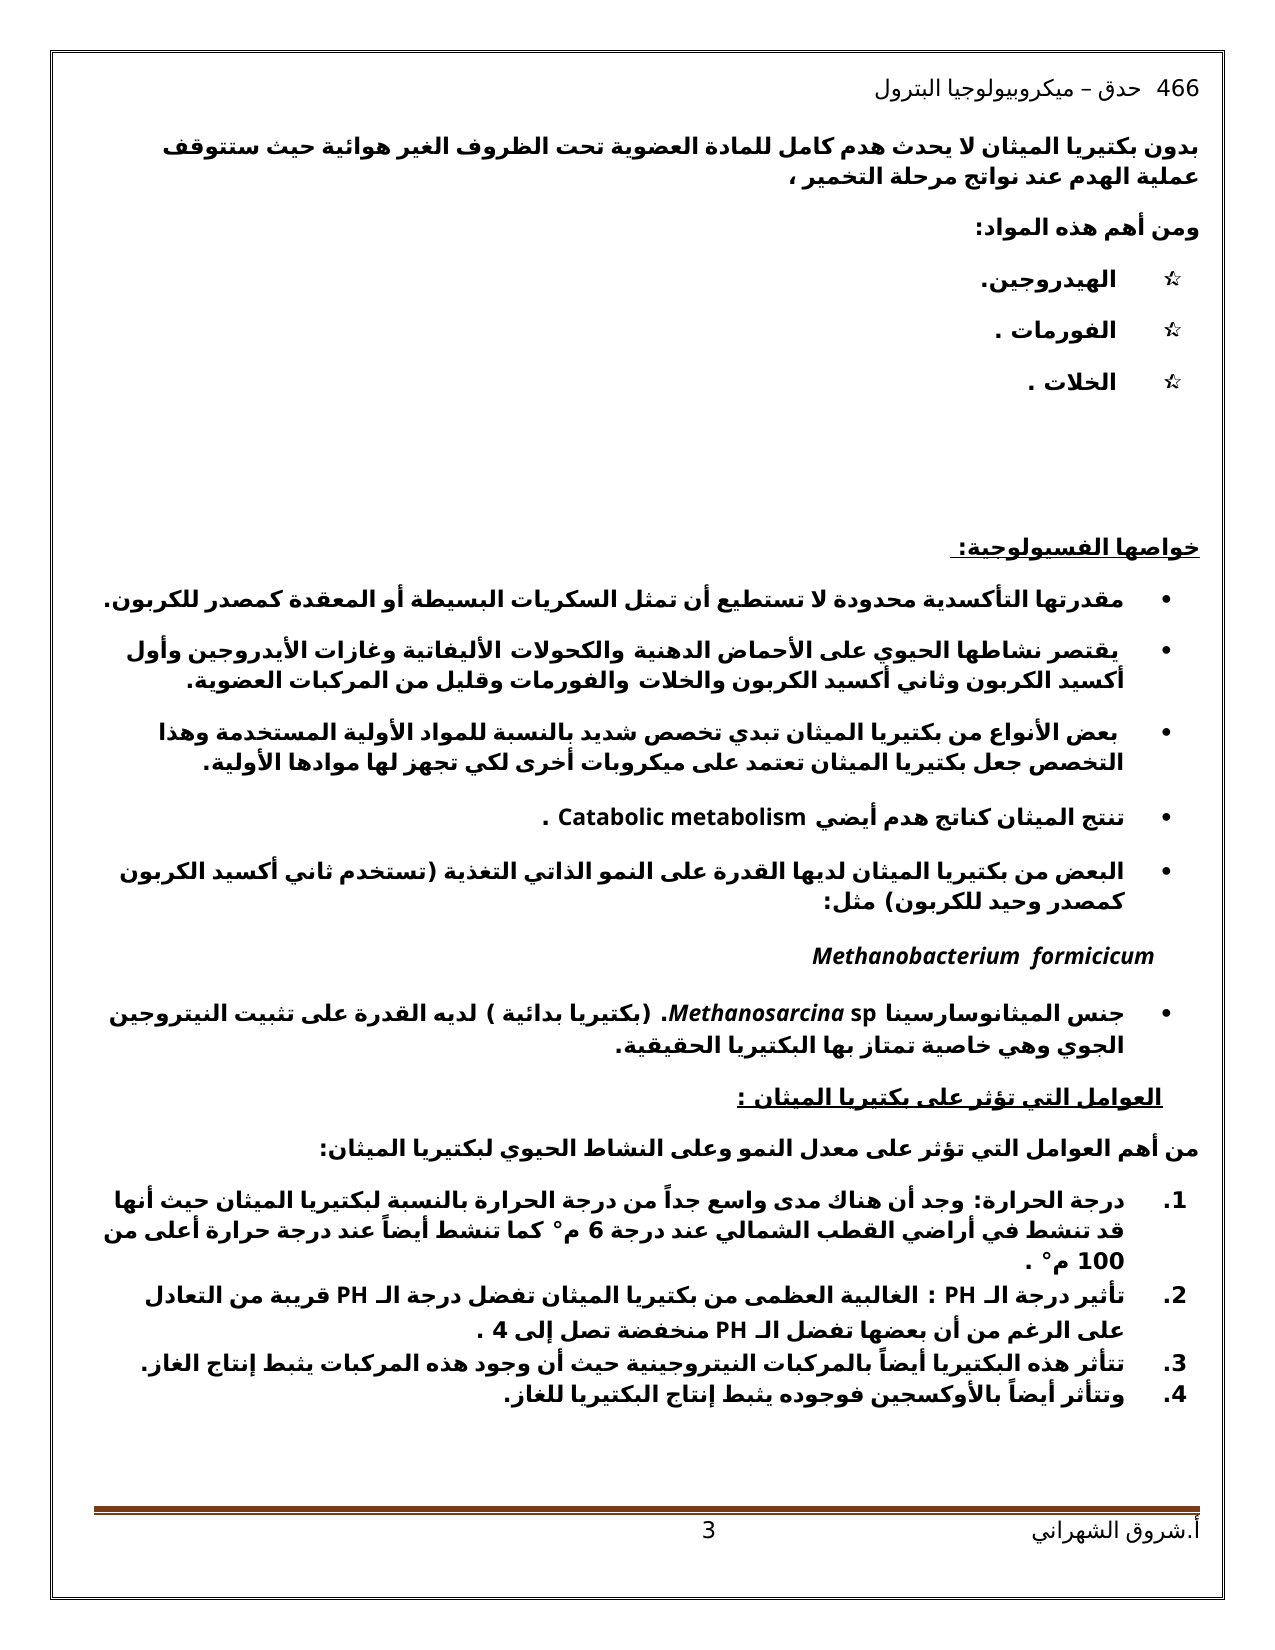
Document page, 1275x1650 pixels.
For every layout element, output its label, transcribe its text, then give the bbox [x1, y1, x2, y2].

list البعض من بكتيريا الميثان لديها القدرة على النمو الذاتي التغذية (تستخدم ثاني أكسيد الكربون كمصدر وحيد للكربون) مثل: [94, 858, 1162, 915]
text بدون بكتيريا الميثان لا يحدث هدم كامل للمادة العضوية تحت الظروف الغير هوائية حيث ستتوقف عملية الهدم عند نواتج مرحلة التخمير ، [94, 133, 1200, 189]
list درجة الحرارة: وجد أن هناك مدى واسع جداً من درجة الحرارة بالنسبة لبكتيريا الميثان حيث أنها قد تنشط في أراضي القطب الشمالي عند درجة 6 م° كما تنشط أيضاً عند درجة حرارة أعلى من 100 م° . [94, 1187, 1162, 1275]
list تأثير درجة الـ PH : الغالبية العظمى من بكتيريا الميثان تفضل درجة الـ PH قريبة من التعادل على الرغم من أن بعضها تفضل الـ PH منخفضة تصل إلى 4 . [94, 1279, 1162, 1345]
text Methanobacterium formicicum [94, 940, 1162, 971]
list تنتج الميثان كناتج هدم أيضي Catabolic metabolism . [94, 801, 1162, 832]
list الهيدروجين. [94, 266, 1162, 293]
list جنس الميثانوسارسينا Methanosarcina sp. (بكتيريا بدائية ) لديه القدرة على تثبيت النيتروجين الجوي وهي خاصية تمتاز بها البكتيريا الحقيقية. [94, 997, 1162, 1059]
list مقدرتها التأكسدية محدودة لا تستطيع أن تمثل السكريات البسيطة أو المعقدة كمصدر للكربون. [94, 586, 1162, 612]
text ومن أهم هذه المواد: [94, 214, 1200, 241]
text خواصها الفسيولوجية: [94, 534, 1200, 561]
list الخلات . [94, 369, 1162, 396]
list بعض الأنواع من بكتيريا الميثان تبدي تخصص شديد بالنسبة للمواد الأولية المستخدمة وهذا التخصص جعل بكتيريا الميثان تعتمد على ميكروبات أخرى لكي تجهز لها موادها الأولية. [94, 719, 1162, 776]
list الفورمات . [94, 317, 1162, 344]
text من أهم العوامل التي تؤثر على معدل النمو وعلى النشاط الحيوي لبكتيريا الميثان: [94, 1135, 1200, 1162]
list وتتأثر أيضاً بالأوكسجين فوجوده يثبط إنتاج البكتيريا للغاز. [94, 1381, 1162, 1407]
list تتأثر هذه البكتيريا أيضاً بالمركبات النيتروجينية حيث أن وجود هذه المركبات يثبط إنتاج الغاز. [94, 1350, 1162, 1377]
list يقتصر نشاطها الحيوي على الأحماض الدهنية والكحولات الأليفاتية وغازات الأيدروجين وأول أكسيد الكربون وثاني أكسيد الكربون والخلات والفورمات وقليل من المركبات العضوية. [94, 637, 1162, 694]
text العوامل التي تؤثر على بكتيريا الميثان : [94, 1083, 1162, 1110]
